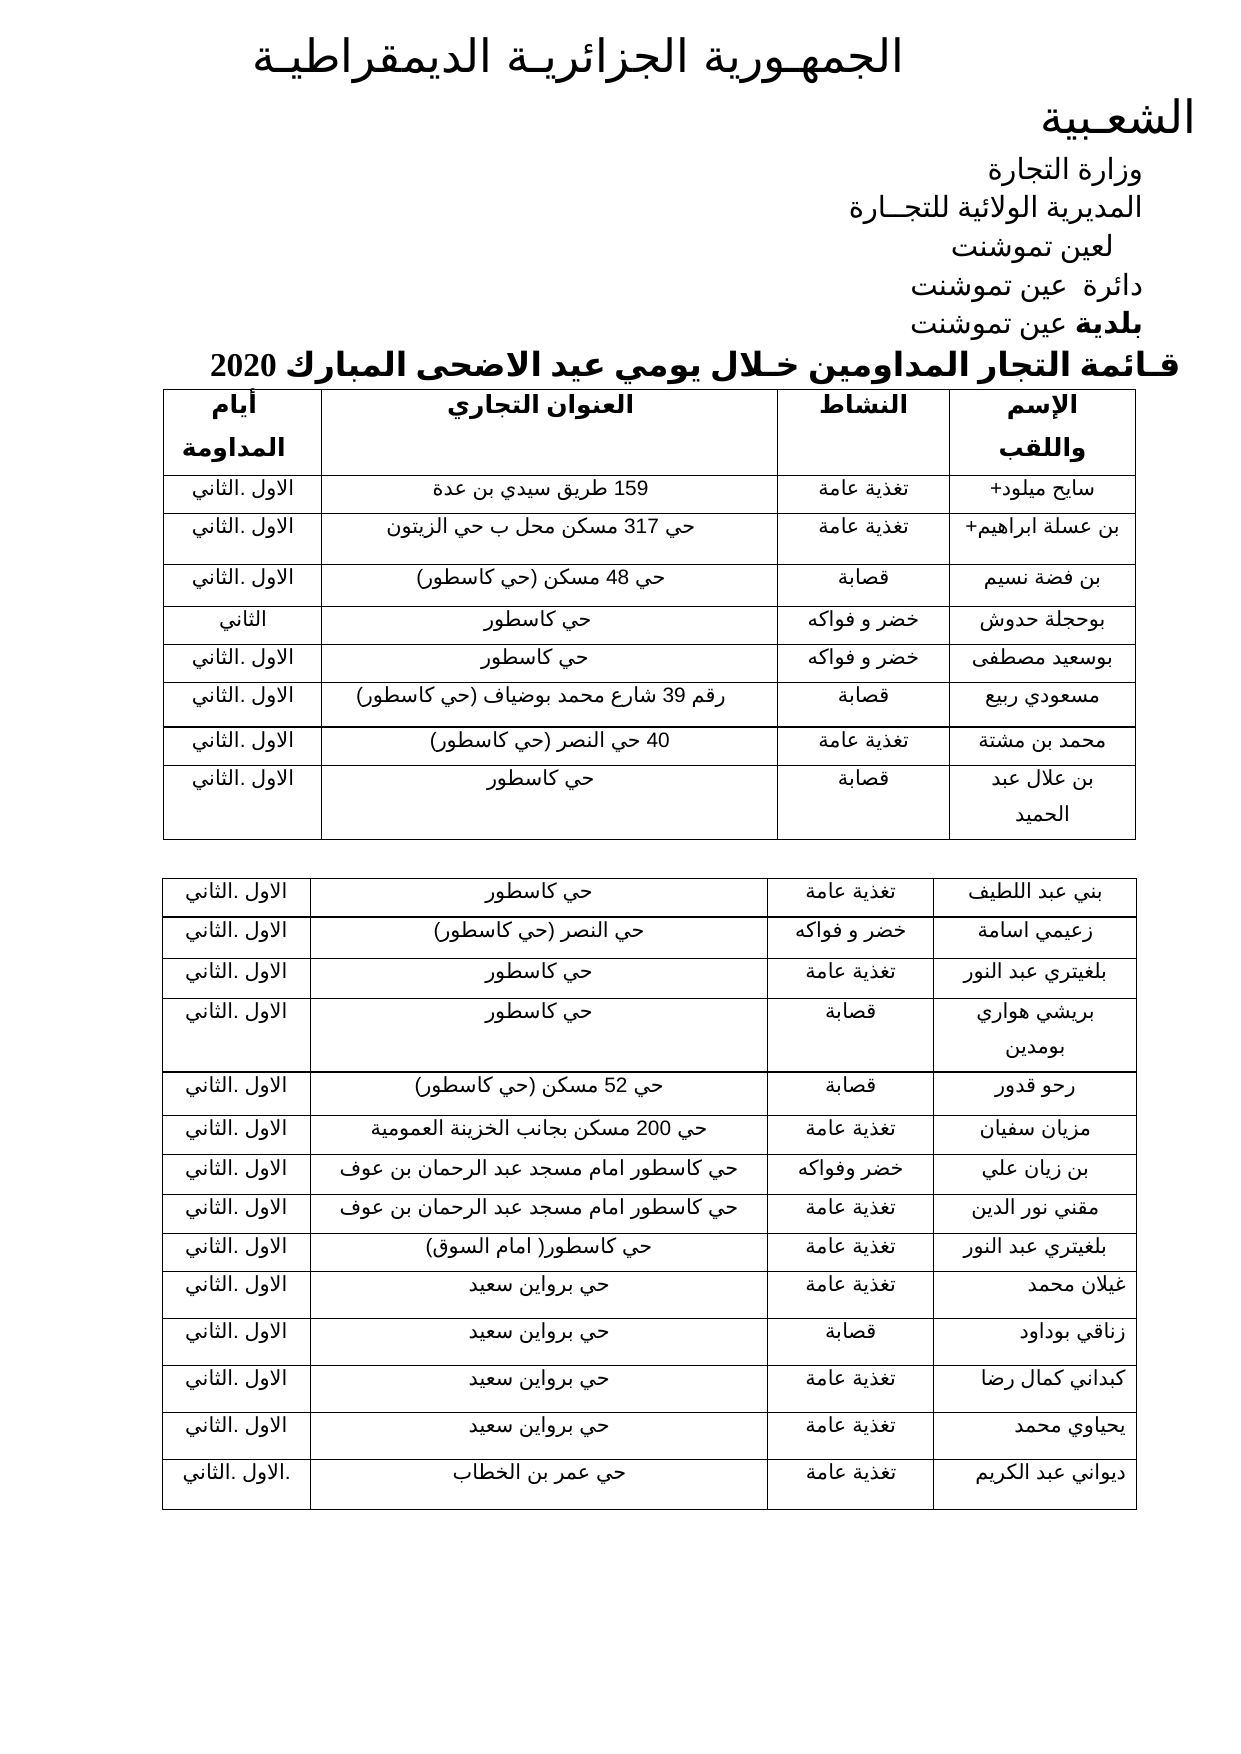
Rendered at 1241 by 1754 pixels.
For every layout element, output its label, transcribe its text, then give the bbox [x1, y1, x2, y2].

table_cell الاول .الثاني [163, 1195, 310, 1233]
text دائرة عين تموشنت [103, 268, 1143, 301]
table_cell قصابة [768, 999, 933, 1071]
table_cell حي كاسطور [322, 645, 777, 682]
table_cell رحو قدور [934, 1073, 1136, 1115]
table_cell بن عسلة ابراهيم+ [950, 514, 1135, 563]
table_cell حي برواين سعيد [311, 1272, 767, 1318]
table_cell تغذية عامة [768, 1234, 933, 1271]
table_cell تغذية عامة [768, 1116, 933, 1154]
table_cell غيلان محمد [934, 1272, 1136, 1318]
table_cell قصابة [778, 766, 949, 839]
table_cell تغذية عامة [768, 1413, 933, 1459]
table_cell بريشي هواري بومدين [934, 999, 1136, 1071]
table_cell محمد بن مشتة [950, 728, 1135, 764]
table_cell 159 طريق سيدي بن عدة [322, 476, 777, 513]
table_header أيام المداومة [164, 390, 321, 475]
table_cell مسعودي ربيع [950, 683, 1135, 726]
table_cell حي برواين سعيد [311, 1366, 767, 1412]
table_cell الاول .الثاني [163, 1073, 310, 1115]
table_cell الاول .الثاني [163, 999, 310, 1071]
table_cell بن علال عبد الحميد [950, 766, 1135, 839]
table_cell حي كاسطور [322, 607, 777, 644]
table_cell الاول .الثاني [163, 1272, 310, 1318]
table_cell تغذية عامة [778, 514, 949, 563]
table_cell الاول .الثاني [164, 514, 321, 563]
table_cell حي كاسطور [311, 999, 767, 1071]
table_cell الاول .الثاني [163, 1413, 310, 1459]
table_cell قصابة [768, 1073, 933, 1115]
table_cell حي كاسطور( امام السوق) [311, 1234, 767, 1271]
table_cell حي عمر بن الخطاب [311, 1460, 767, 1509]
table_cell حي 52 مسكن (حي كاسطور) [311, 1073, 767, 1115]
table_header النشاط [778, 390, 949, 475]
text لعين تموشنت [103, 229, 1143, 263]
table_cell ديواني عبد الكريم [934, 1460, 1136, 1509]
table_cell تغذية عامة [778, 476, 949, 513]
table_cell حي كاسطور [322, 766, 777, 839]
table_cell الاول .الثاني [164, 565, 321, 606]
table_cell الاول .الثاني [164, 766, 321, 839]
table_cell زعيمي اسامة [934, 918, 1136, 958]
table_header الاول .الثاني [163, 879, 310, 916]
table_cell بوحجلة حدوش [950, 607, 1135, 644]
text المديرية الولائية للتجــارة [103, 191, 1143, 224]
table_cell قصابة [778, 683, 949, 726]
table_header تغذية عامة [768, 879, 933, 916]
table_cell خضر و فواكه [768, 918, 933, 958]
table_cell الاول .الثاني [163, 959, 310, 997]
table_cell الاول .الثاني [163, 1319, 310, 1365]
table_cell خضر و فواكه [778, 645, 949, 682]
table_cell تغذية عامة [768, 1460, 933, 1509]
table_cell حي كاسطور [311, 959, 767, 997]
table_cell الاول .الثاني [164, 645, 321, 682]
table_cell سايح ميلود+ [950, 476, 1135, 513]
table_cell الثاني [164, 607, 321, 644]
table_cell الاول .الثاني [164, 728, 321, 764]
table_cell كبداني كمال رضا [934, 1366, 1136, 1412]
table_cell 40 حي النصر (حي كاسطور) [322, 728, 777, 764]
table_cell الاول .الثاني [163, 1366, 310, 1412]
table_cell رقم 39 شارع محمد بوضياف (حي كاسطور) [322, 683, 777, 726]
table_cell الاول .الثاني [164, 683, 321, 726]
table_header بني عبد اللطيف [934, 879, 1136, 916]
table_cell مزيان سفيان [934, 1116, 1136, 1154]
table_cell قصابة [778, 565, 949, 606]
table_cell حي كاسطور امام مسجد عبد الرحمان بن عوف [311, 1155, 767, 1194]
table_cell بن زيان علي [934, 1155, 1136, 1194]
text وزارة التجارة [103, 152, 1143, 186]
table_cell الاول .الثاني [163, 1116, 310, 1154]
table_header العنوان التجاري [322, 390, 777, 475]
text بلدية عين تموشنت [103, 306, 1143, 340]
table_cell تغذية عامة [768, 1366, 933, 1412]
table_cell مقني نور الدين [934, 1195, 1136, 1233]
table_cell الاول .الثاني. [163, 1460, 310, 1509]
table_cell تغذية عامة [768, 1272, 933, 1318]
table_cell بوسعيد مصطفى [950, 645, 1135, 682]
table_cell بلغيتري عبد النور [934, 959, 1136, 997]
table_cell حي برواين سعيد [311, 1319, 767, 1365]
table_cell حي كاسطور امام مسجد عبد الرحمان بن عوف [311, 1195, 767, 1233]
table_cell حي 200 مسكن بجانب الخزينة العمومية [311, 1116, 767, 1154]
table_cell قصابة [768, 1319, 933, 1365]
table_cell زناقي بوداود [934, 1319, 1136, 1365]
table_cell خضر و فواكه [778, 607, 949, 644]
table_cell الاول .الثاني [163, 1155, 310, 1194]
table_cell تغذية عامة [778, 728, 949, 764]
table_cell حي 317 مسكن محل ب حي الزيتون [322, 514, 777, 563]
text الجمهـورية الجزائريـة الديمقراطيـة الشعـبية [103, 29, 1196, 144]
table_cell تغذية عامة [768, 959, 933, 997]
table_cell بن فضة نسيم [950, 565, 1135, 606]
table_cell الاول .الثاني [164, 476, 321, 513]
text قـائمة التجار المداومين خـلال يومي عيد الاضحى المبارك 2020 [103, 345, 1240, 383]
table_cell تغذية عامة [768, 1195, 933, 1233]
table_cell الاول .الثاني [163, 1234, 310, 1271]
table_header حي كاسطور [311, 879, 767, 916]
table_header الإسم واللقب [950, 390, 1135, 475]
table_cell بلغيتري عبد النور [934, 1234, 1136, 1271]
table_cell خضر وفواكه [768, 1155, 933, 1194]
table_cell يحياوي محمد [934, 1413, 1136, 1459]
table_cell الاول .الثاني [163, 918, 310, 958]
table_cell حي النصر (حي كاسطور) [311, 918, 767, 958]
table_cell حي 48 مسكن (حي كاسطور) [322, 565, 777, 606]
table_cell حي برواين سعيد [311, 1413, 767, 1459]
